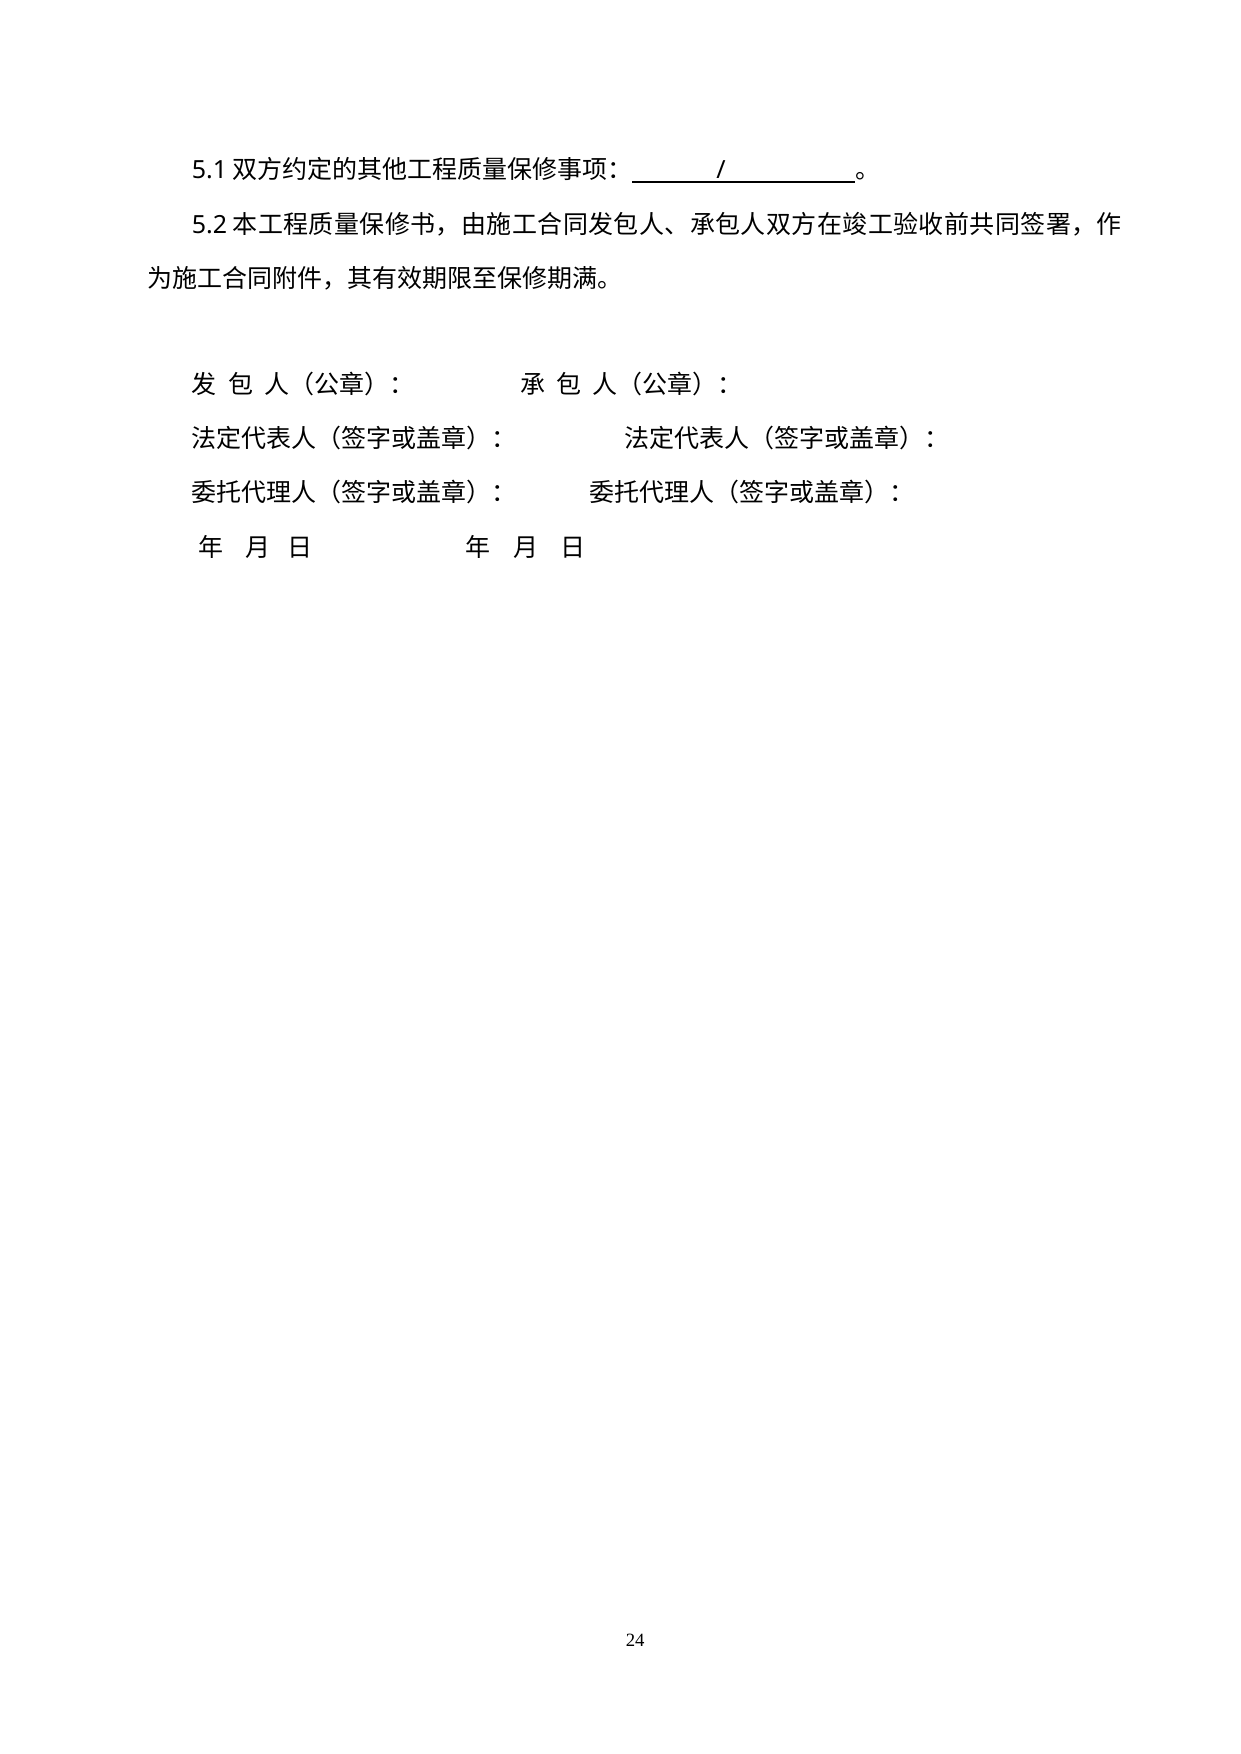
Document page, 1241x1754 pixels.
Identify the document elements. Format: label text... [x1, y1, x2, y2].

text 5.2本工程质量保修书，由施工合同发包人、承包人双方在竣工验收前共同签署，作为施工合同附件，其有效期限至保修期满。 [148, 204, 1122, 295]
text 5.1双方约定的其他工程质量保修事项： / 。 [148, 150, 1122, 186]
text 委托代理人（签字或盖章）： 委托代理人（签字或盖章）： [148, 473, 1122, 509]
text 法定代表人（签字或盖章）： 法定代表人（签字或盖章）： [148, 418, 1122, 455]
text 年 月 日 年 月 日 [148, 527, 1122, 563]
text 发 包 人（公章）： 承 包 人（公章）： [148, 364, 1122, 400]
